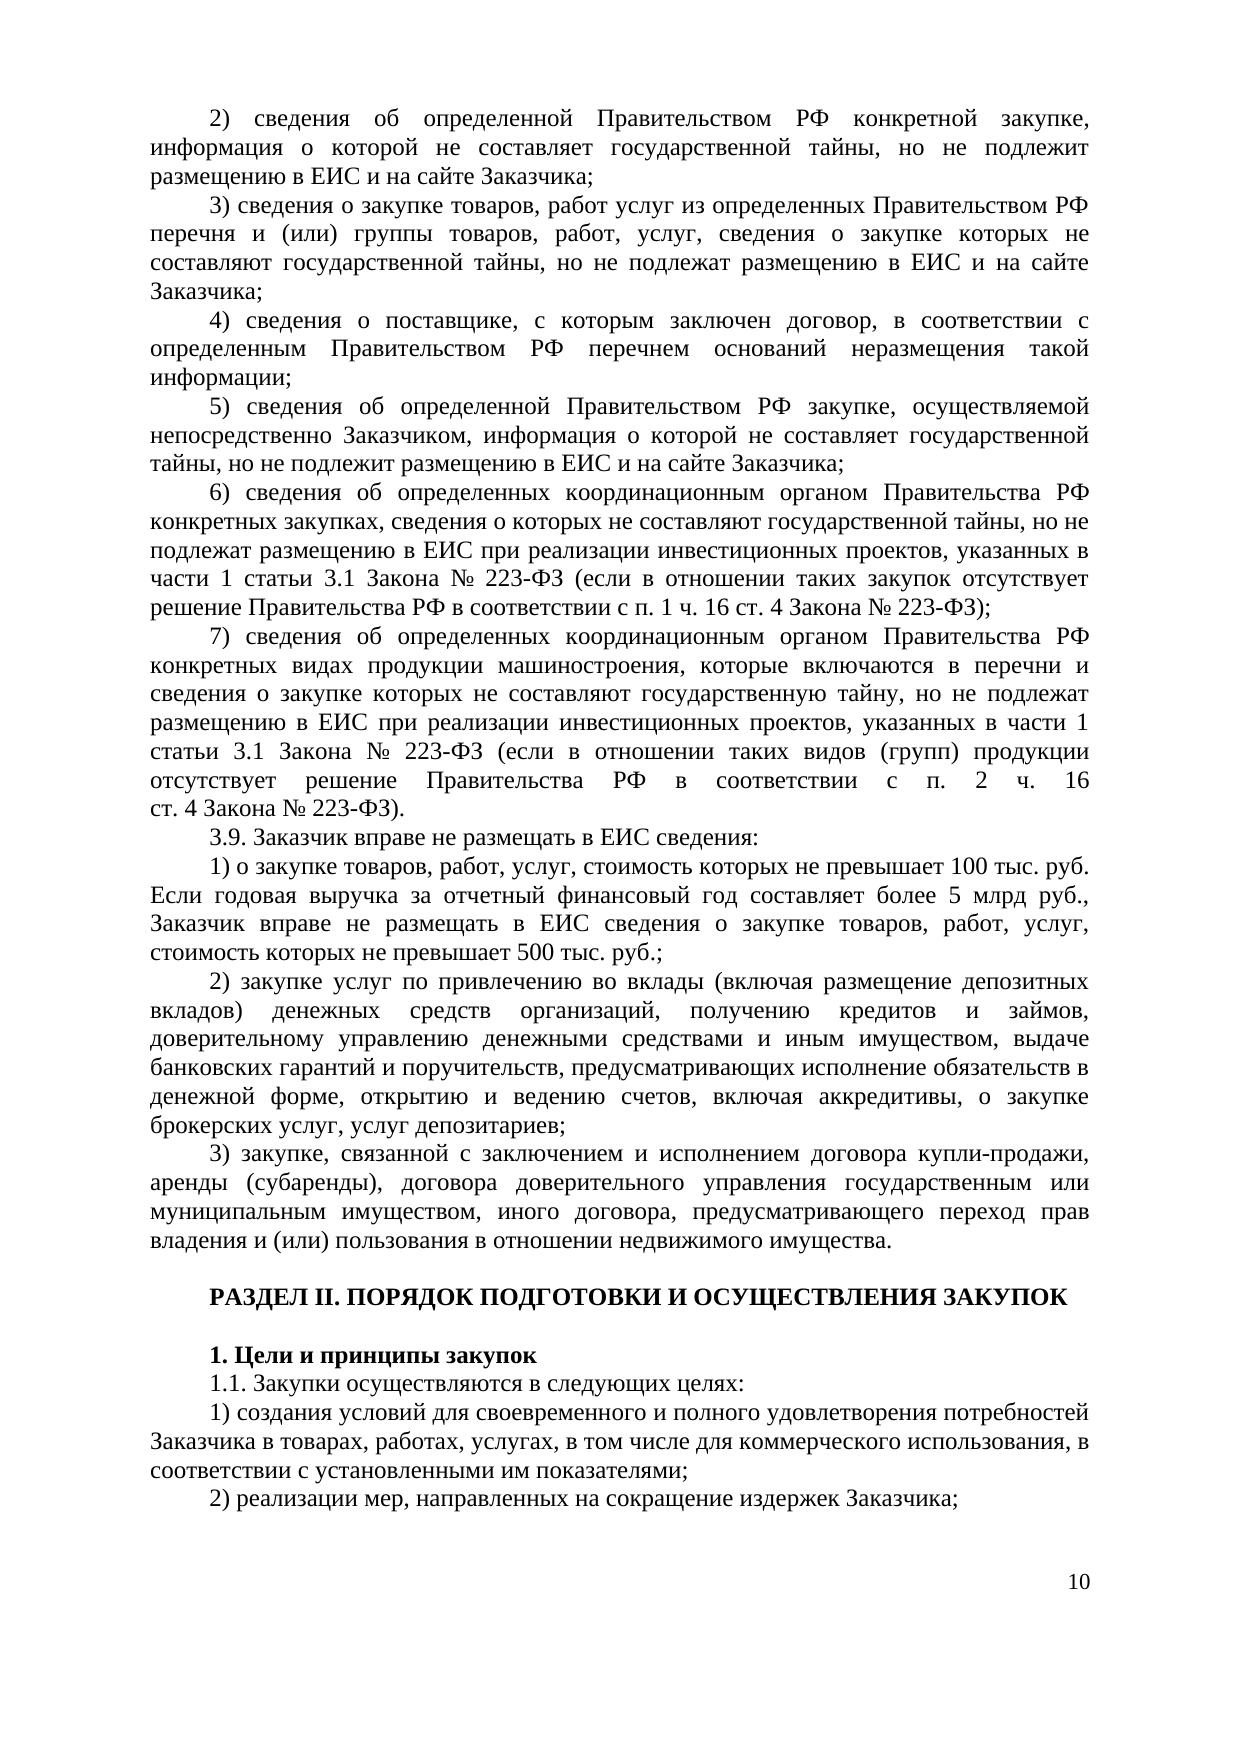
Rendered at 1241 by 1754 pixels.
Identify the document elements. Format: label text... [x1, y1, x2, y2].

text 3.9. Заказчик вправе не размещать в ЕИС сведения: [150, 822, 1090, 851]
text 1) о закупке товаров, работ, услуг, стоимость которых не превышает 100 тыс. руб. Если годовая выручка за отчетный финансовый год составляет более 5 млрд руб., Заказчик вправе не размещать в ЕИС сведения о закупке товаров, работ, услуг, стоимость которых не превышает 500 тыс. руб.; [150, 851, 1090, 966]
text 3) закупке, связанной с заключением и исполнением договора купли-продажи, аренды (субаренды), договора доверительного управления государственным или муниципальным имуществом, иного договора, предусматривающего переход прав владения и (или) пользования в отношении недвижимого имущества. [150, 1138, 1090, 1253]
text 1) создания условий для своевременного и полного удовлетворения потребностей Заказчика в товарах, работах, услугах, в том числе для коммерческого использования, в соответствии с установленными им показателями; [150, 1397, 1090, 1483]
text 2) закупке услуг по привлечению во вклады (включая размещение депозитных вкладов) денежных средств организаций, получению кредитов и займов, доверительному управлению денежными средствами и иным имуществом, выдаче банковских гарантий и поручительств, предусматривающих исполнение обязательств в денежной форме, открытию и ведению счетов, включая аккредитивы, о закупке брокерских услуг, услуг депозитариев; [150, 966, 1090, 1138]
text 1. Цели и принципы закупок [150, 1340, 1090, 1368]
text 2) реализации мер, направленных на сокращение издержек Заказчика; [150, 1483, 1090, 1512]
text 7) сведения об определенных координационным органом Правительства РФ конкретных видах продукции машиностроения, которые включаются в перечни и сведения о закупке которых не составляют государственную тайну, но не подлежат размещению в ЕИС при реализации инвестиционных проектов, указанных в части 1 статьи 3.1 Закона № 223-ФЗ (если в отношении таких видов (групп) продукции отсутствует решение Правительства РФ в соответствии с п. 2 ч. 16 ст. 4 Закона № 223-ФЗ). [150, 621, 1090, 822]
text 3) сведения о закупке товаров, работ услуг из определенных Правительством РФ перечня и (или) группы товаров, работ, услуг, сведения о закупке которых не составляют государственной тайны, но не подлежат размещению в ЕИС и на сайте Заказчика; [150, 190, 1090, 305]
text 2) сведения об определенной Правительством РФ конкретной закупке, информация о которой не составляет государственной тайны, но не подлежит размещению в ЕИС и на сайте Заказчика; [150, 103, 1090, 190]
text 1.1. Закупки осуществляются в следующих целях: [150, 1368, 1090, 1397]
text РАЗДЕЛ II. ПОРЯДОК ПОДГОТОВКИ И ОСУЩЕСТВЛЕНИЯ ЗАКУПОК [150, 1282, 1090, 1311]
text 5) сведения об определенной Правительством РФ закупке, осуществляемой непосредственно Заказчиком, информация о которой не составляет государственной тайны, но не подлежит размещению в ЕИС и на сайте Заказчика; [150, 391, 1090, 477]
text 6) сведения об определенных координационным органом Правительства РФ конкретных закупках, сведения о которых не составляют государственной тайны, но не подлежат размещению в ЕИС при реализации инвестиционных проектов, указанных в части 1 статьи 3.1 Закона № 223-ФЗ (если в отношении таких закупок отсутствует решение Правительства РФ в соответствии с п. 1 ч. 16 ст. 4 Закона № 223-ФЗ); [150, 477, 1090, 621]
text 4) сведения о поставщике, с которым заключен договор, в соответствии с определенным Правительством РФ перечнем оснований неразмещения такой информации; [150, 305, 1090, 391]
